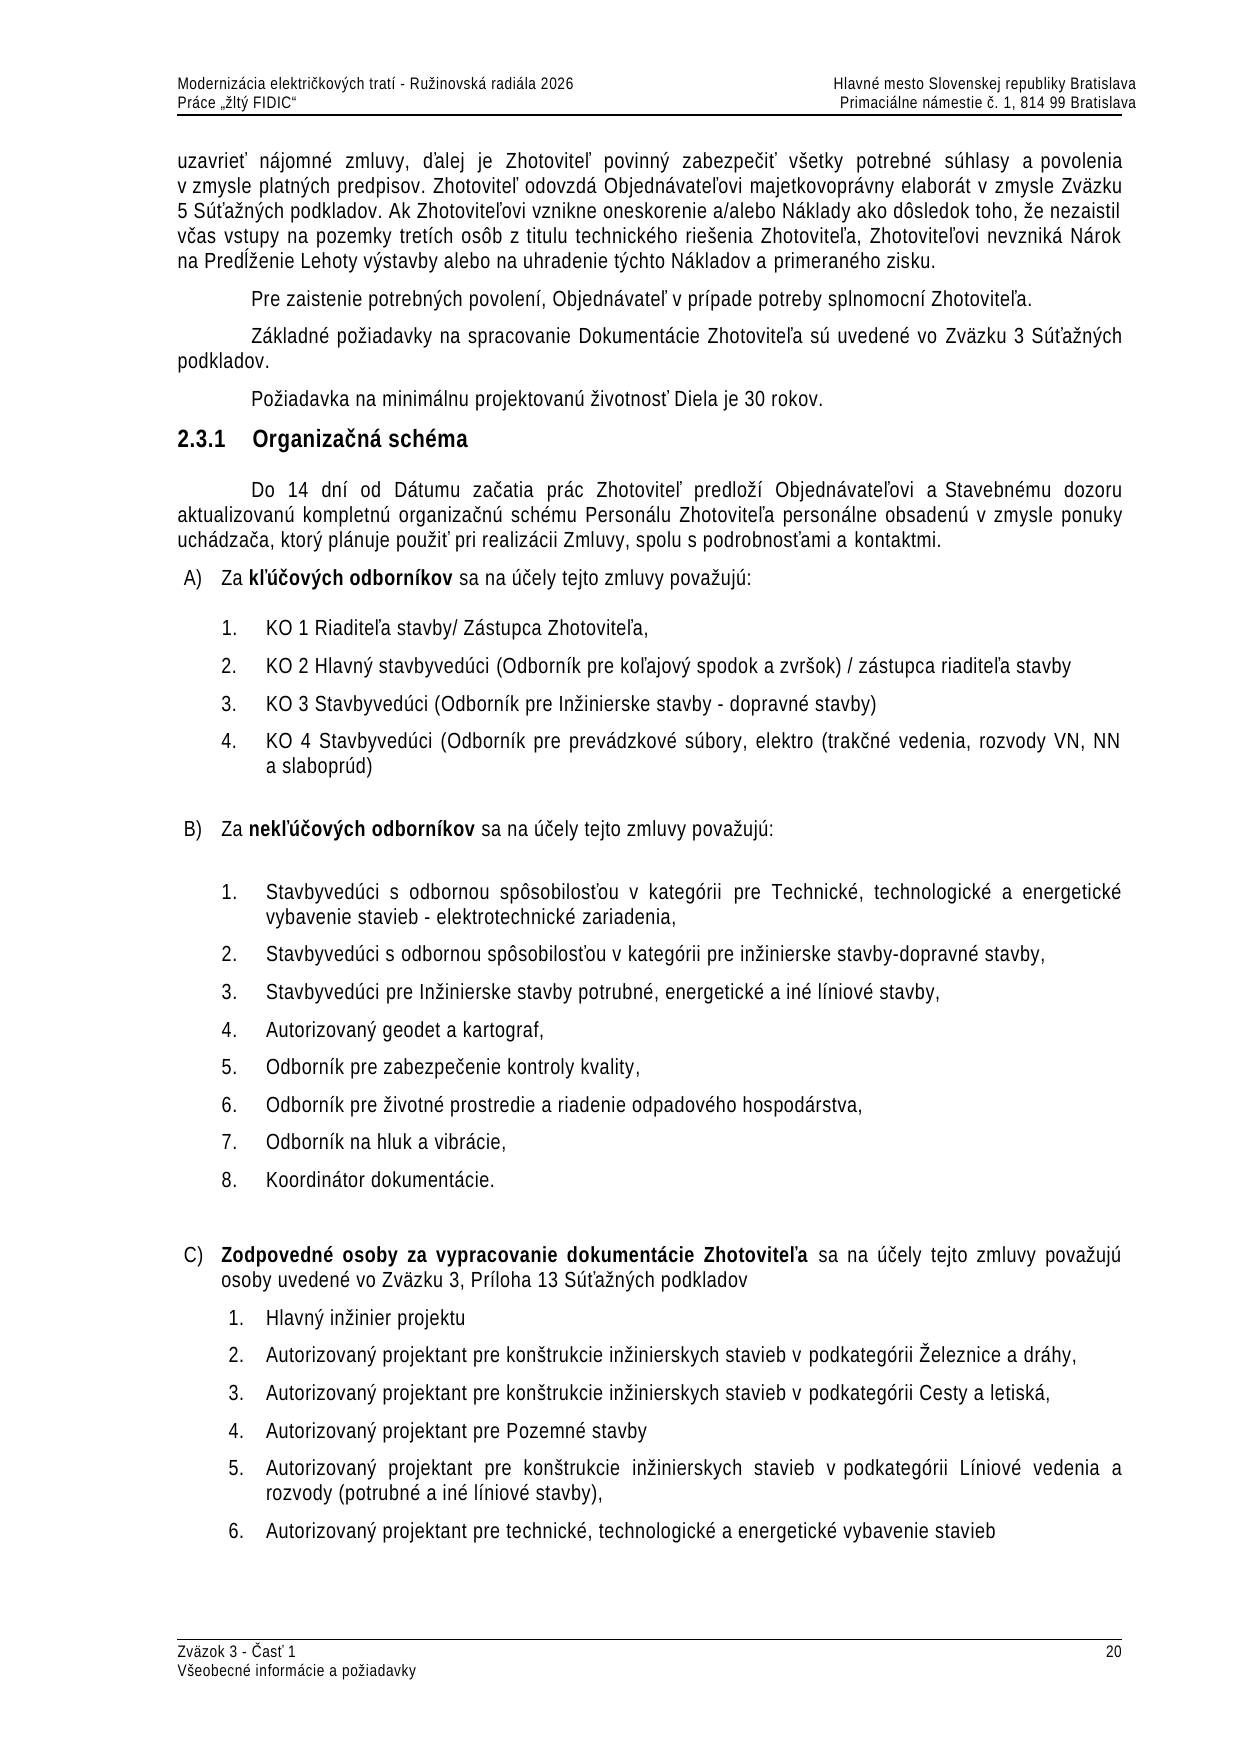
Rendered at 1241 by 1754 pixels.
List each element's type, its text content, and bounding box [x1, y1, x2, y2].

list Autorizovaný projektant pre technické, technologické a energetické vybavenie stavieb [228, 1518, 1122, 1543]
list Autorizovaný geodet a kartograf, [221, 1016, 1122, 1042]
text Pre zaistenie potrebných povolení, Objednávateľ v prípade potreby splnomocní Zhotoviteľa. [177, 286, 1122, 311]
list Zodpovedné osoby za vypracovanie dokumentácie Zhotoviteľa sa na účely tejto zmluvy považujú osoby uvedené vo Zväzku 3, Príloha 13 Súťažných podkladov [183, 1242, 1122, 1292]
list Koordinátor dokumentácie. [221, 1167, 1122, 1192]
text Požiadavka na minimálnu projektovanú životnosť Diela je 30 rokov. [177, 386, 1122, 411]
list Autorizovaný projektant pre konštrukcie inžinierskych stavieb v podkategórii Železnice a dráhy, [228, 1342, 1122, 1367]
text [177, 148, 1122, 273]
list Autorizovaný projektant pre konštrukcie inžinierskych stavieb v podkategórii Cesty a letiská, [228, 1380, 1122, 1405]
list KO 3 Stavbyvedúci (Odborník pre Inžinierske stavby - dopravné stavby) [221, 690, 1122, 716]
list Stavbyvedúci pre Inžinierske stavby potrubné, energetické a iné líniové stavby, [221, 979, 1122, 1004]
list Stavbyvedúci s odbornou spôsobilosťou v kategórii pre Technické, technologické a energetické vybavenie stavieb - elektrotechnické zariadenia, [221, 878, 1122, 929]
text Základné požiadavky na spracovanie Dokumentácie Zhotoviteľa sú uvedené vo Zväzku 3 Súťažných podkladov. [177, 323, 1122, 373]
list KO 4 Stavbyvedúci (Odborník pre prevádzkové súbory, elektro (trakčné vedenia, rozvody VN, NN a slaboprúd) [221, 728, 1122, 778]
list Autorizovaný projektant pre konštrukcie inžinierskych stavieb v podkategórii Líniové vedenia a rozvody (potrubné a iné líniové stavby), [228, 1455, 1122, 1505]
list Odborník pre životné prostredie a riadenie odpadového hospodárstva, [221, 1092, 1122, 1117]
list Odborník na hluk a vibrácie, [221, 1129, 1122, 1154]
subtitle Organizačná schéma [177, 423, 1122, 452]
list KO 2 Hlavný stavbyvedúci (Odborník pre koľajový spodok a zvršok) / zástupca riaditeľa stavby [221, 653, 1122, 678]
list Hlavný inžinier projektu [228, 1305, 1122, 1330]
list Za nekľúčových odborníkov sa na účely tejto zmluvy považujú: [183, 816, 1122, 841]
list Stavbyvedúci s odbornou spôsobilosťou v kategórii pre inžinierske stavby-dopravné stavby, [221, 941, 1122, 966]
text Do 14 dní od Dátumu začatia prác Zhotoviteľ predloží Objednávateľovi a Stavebnému dozoru aktualizovanú kompletnú organizačnú schému Personálu Zhotoviteľa personálne obsadenú v zmysle ponuky uchádzača, ktorý plánuje použiť pri realizácii Zmluvy, spolu s podrobnosťami a kontaktmi. [177, 477, 1122, 552]
list Odborník pre zabezpečenie kontroly kvality, [221, 1054, 1122, 1079]
list Autorizovaný projektant pre Pozemné stavby [228, 1418, 1122, 1443]
list Za kľúčových odborníkov sa na účely tejto zmluvy považujú: [183, 565, 1122, 590]
list KO 1 Riaditeľa stavby/ Zástupca Zhotoviteľa, [222, 615, 1122, 640]
